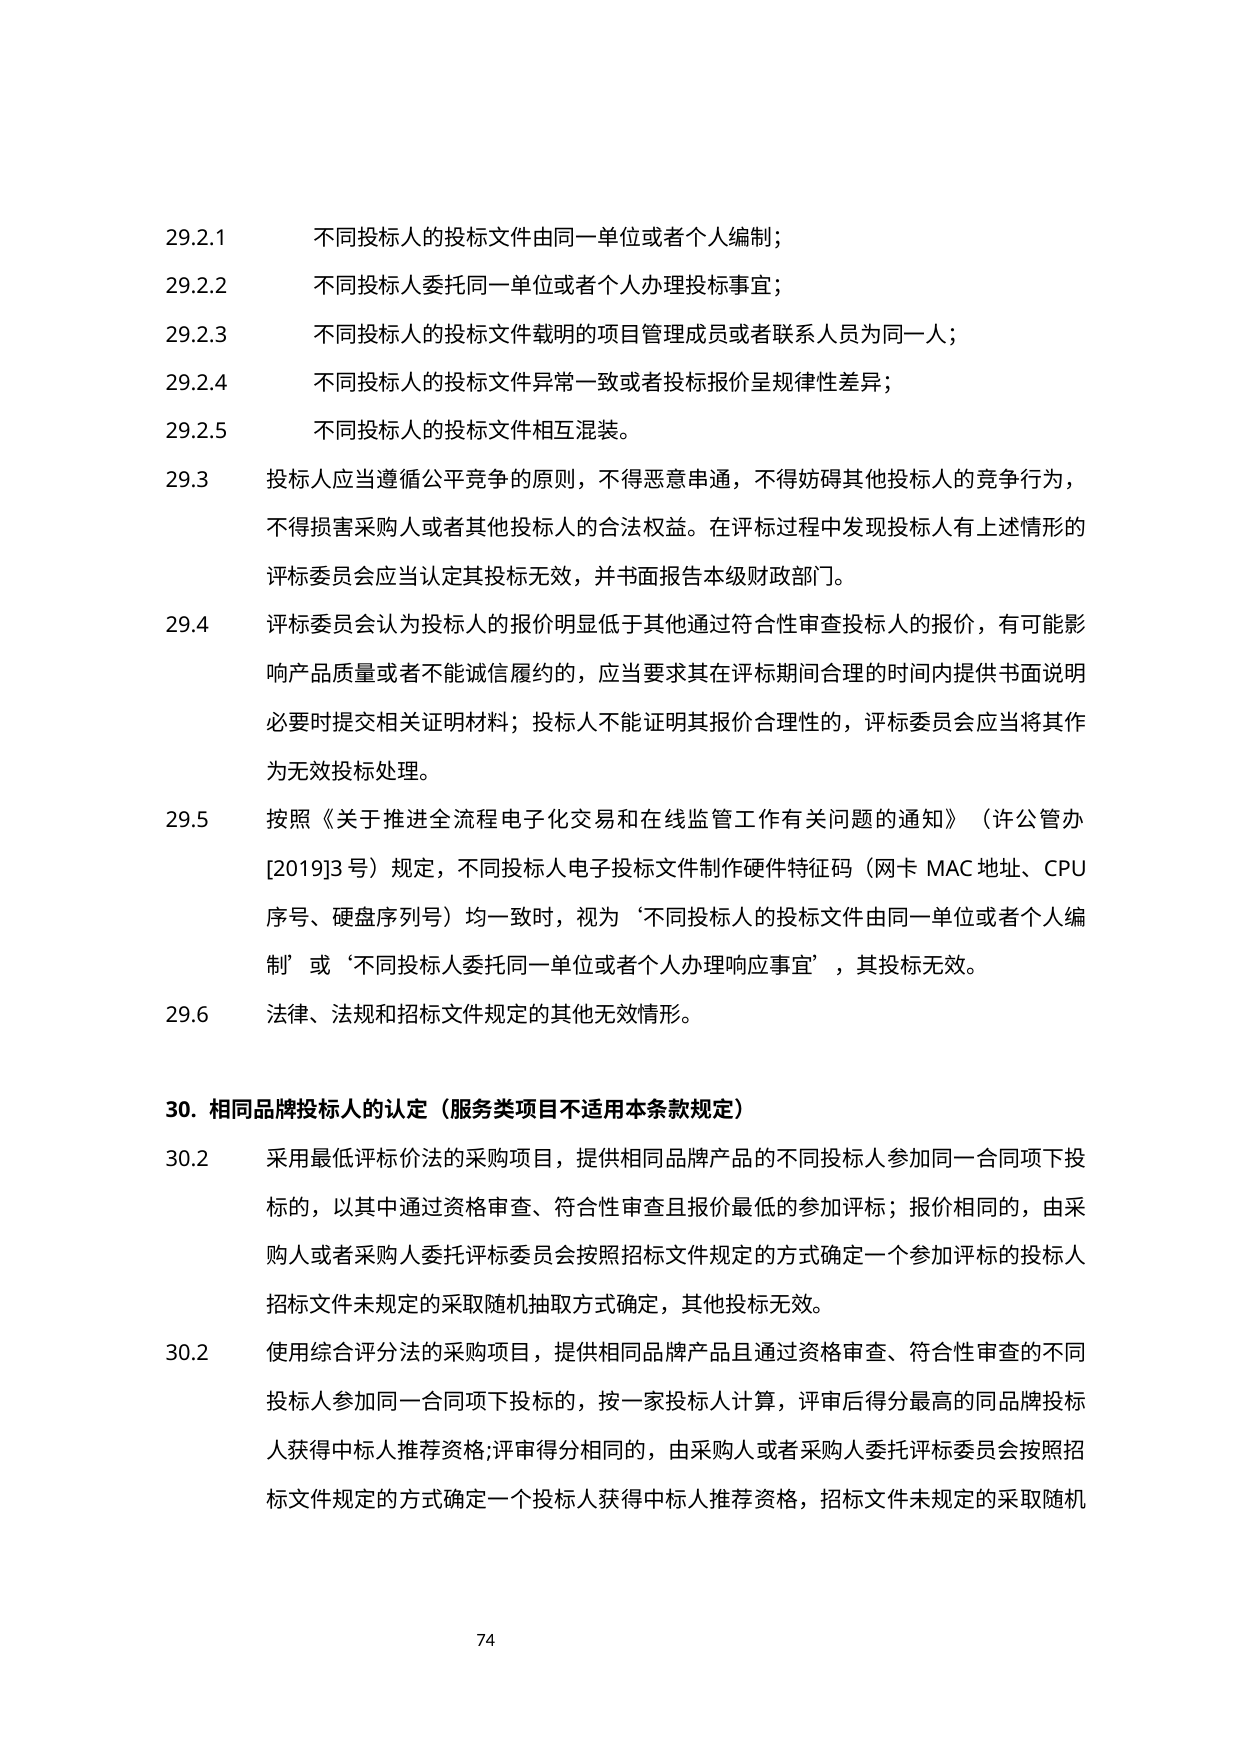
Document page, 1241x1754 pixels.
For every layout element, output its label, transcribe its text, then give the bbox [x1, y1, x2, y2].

list 不同投标人委托同一单位或者个人办理投标事宜； [165, 268, 1087, 300]
list 不同投标人的投标文件相互混装。 [165, 413, 1087, 445]
list 投标人应当遵循公平竞争的原则，不得恶意串通，不得妨碍其他投标人的竞争行为，不得损害采购人或者其他投标人的合法权益。在评标过程中发现投标人有上述情形的，评标委员会应当认定其投标无效，并书面报告本级财政部门。 [165, 461, 1087, 591]
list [165, 1335, 1087, 1514]
list 相同品牌投标人的认定（服务类项目不适用本条款规定） [165, 1092, 1087, 1124]
list 按照《关于推进全流程电子化交易和在线监管工作有关问题的通知》（许公管办[2019]3号）规定，不同投标人电子投标文件制作硬件特征码（网卡MAC地址、CPU序号、硬盘序列号）均一致时，视为‘不同投标人的投标文件由同一单位或者个人编制’或‘不同投标人委托同一单位或者个人办理响应事宜’，其投标无效。 [165, 802, 1087, 980]
list 评标委员会认为投标人的报价明显低于其他通过符合性审查投标人的报价，有可能影响产品质量或者不能诚信履约的，应当要求其在评标期间合理的时间内提供书面说明，必要时提交相关证明材料；投标人不能证明其报价合理性的，评标委员会应当将其作为无效投标处理。 [165, 607, 1087, 786]
list 不同投标人的投标文件载明的项目管理成员或者联系人员为同一人； [165, 316, 1087, 349]
list 采用最低评标价法的采购项目，提供相同品牌产品的不同投标人参加同一合同项下投标的，以其中通过资格审查、符合性审查且报价最低的参加评标；报价相同的，由采购人或者采购人委托评标委员会按照招标文件规定的方式确定一个参加评标的投标人，招标文件未规定的采取随机抽取方式确定，其他投标无效。 [165, 1140, 1087, 1319]
list 不同投标人的投标文件异常一致或者投标报价呈规律性差异； [165, 364, 1087, 397]
list 不同投标人的投标文件由同一单位或者个人编制； [165, 219, 1087, 252]
list 法律、法规和招标文件规定的其他无效情形。 [165, 996, 1087, 1029]
